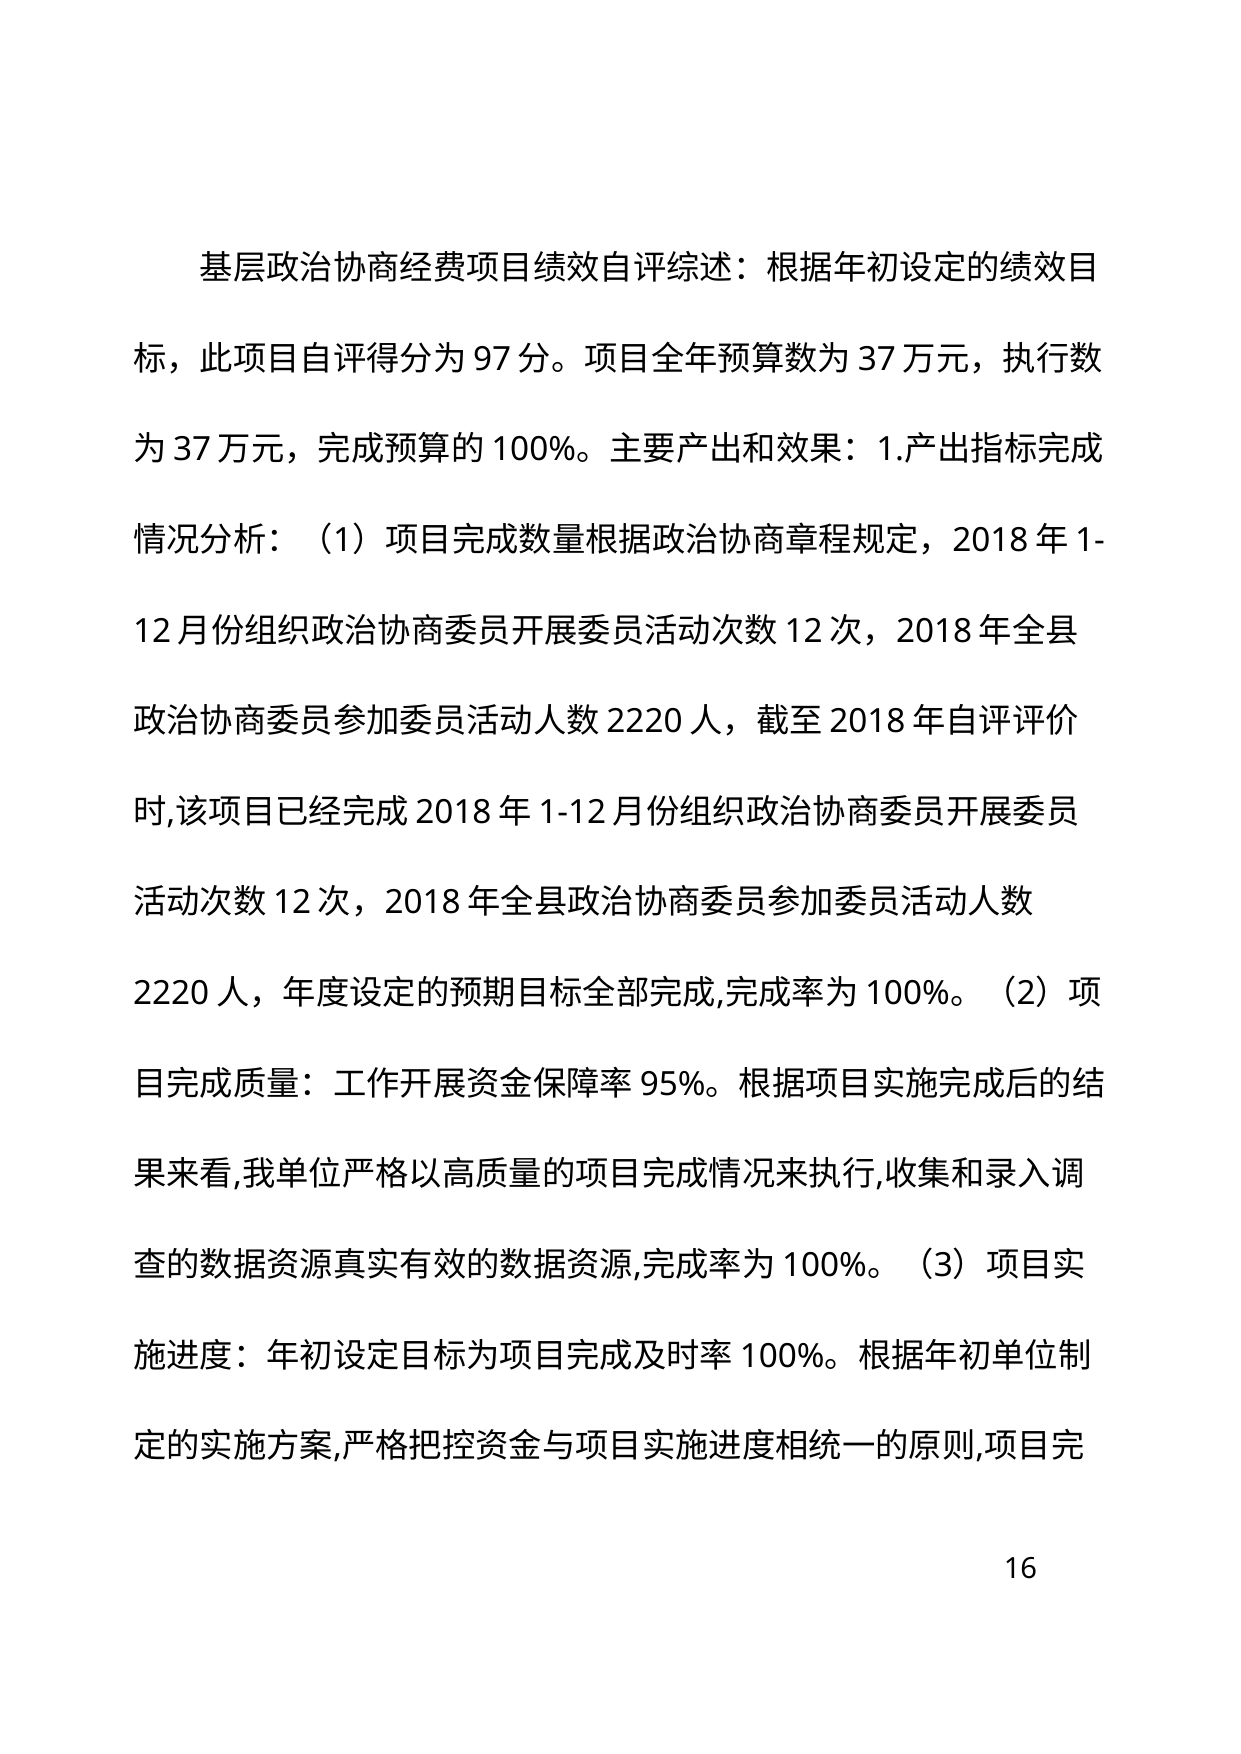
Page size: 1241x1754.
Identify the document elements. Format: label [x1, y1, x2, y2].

text [133, 220, 1107, 1489]
